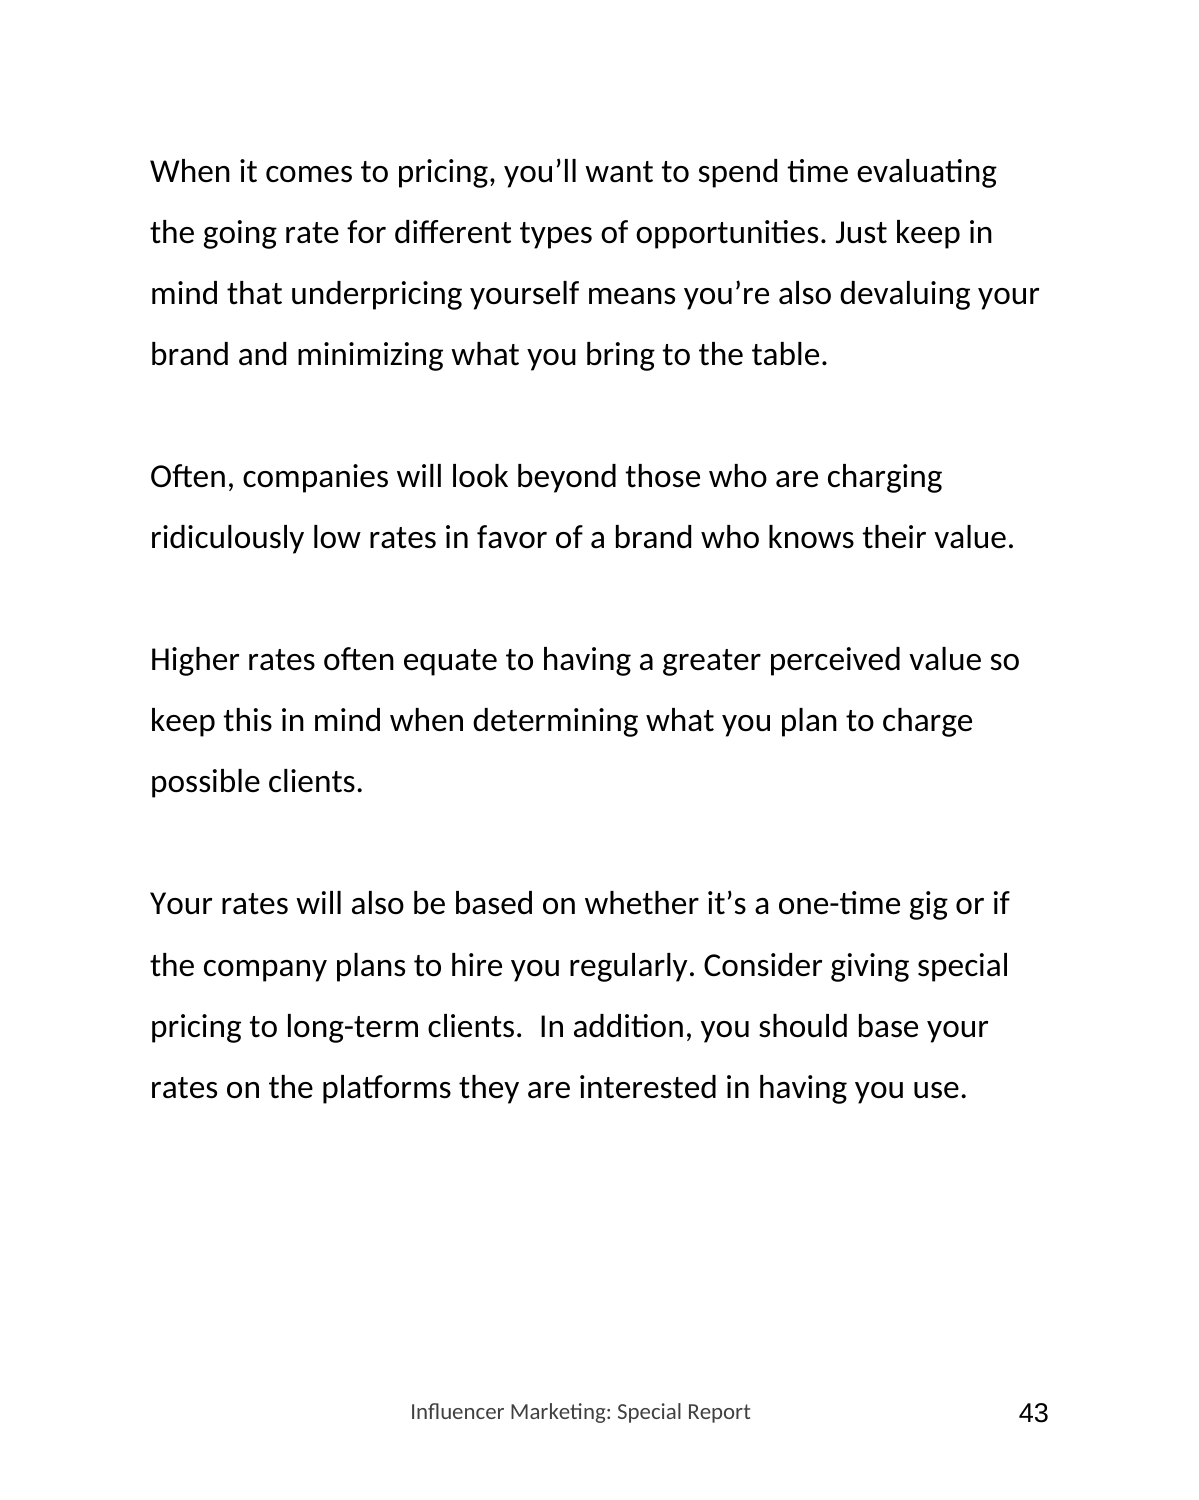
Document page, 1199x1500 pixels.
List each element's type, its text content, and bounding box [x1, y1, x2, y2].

text When it comes to pricing, you’ll want to spend time evaluating the going rate for different types of opportunities. Just keep in mind that underpricing yourself means you’re also devaluing your brand and minimizing what you bring to the table. Often, companies will look beyond those who are charging ridiculously low rates in favor of a brand who knows their value. [150, 150, 1049, 557]
text Your rates will also be based on whether it’s a one-time gig or if the company plans to hire you regularly. Consider giving special pricing to long-term clients. In addition, you should base your rates on the platforms they are interested in having you use. [150, 882, 1049, 1106]
text Higher rates often equate to having a greater perceived value so keep this in mind when determining what you plan to charge possible clients. [150, 638, 1049, 801]
